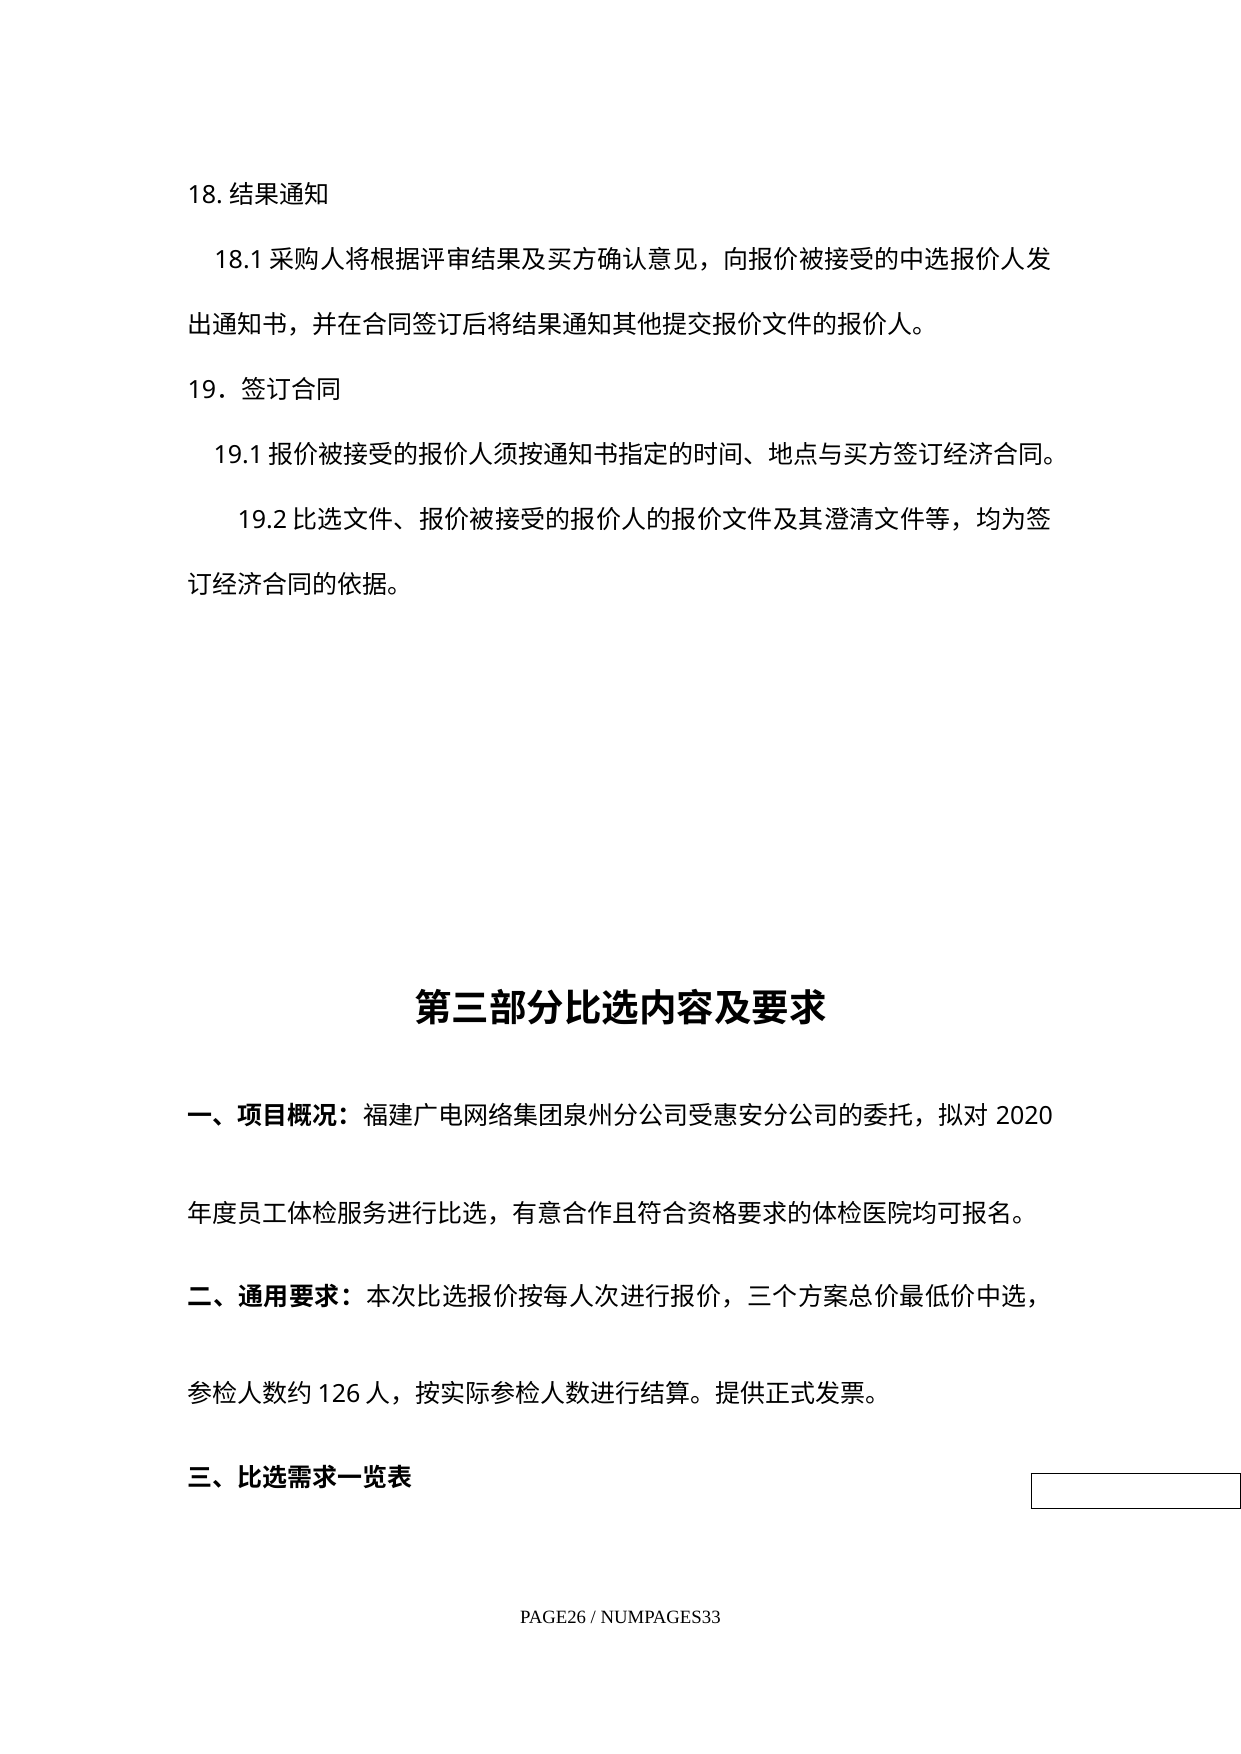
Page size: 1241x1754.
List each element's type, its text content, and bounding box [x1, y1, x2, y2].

table_header [1032, 1474, 1240, 1508]
text 三、比选需求一览表 [187, 1443, 1053, 1508]
text 19.2比选文件、报价被接受的报价人的报价文件及其澄清文件等，均为签订经济合同的依据。 [187, 485, 1053, 615]
text 19.1报价被接受的报价人须按通知书指定的时间、地点与买方签订经济合同。 [187, 420, 1053, 485]
text 19．签订合同 [187, 355, 1053, 420]
text 第三部分比选内容及要求 [187, 973, 1053, 1038]
text 二、通用要求：本次比选报价按每人次进行报价，三个方案总价最低价中选，参检人数约126人，按实际参检人数进行结算。提供正式发票。 [187, 1262, 1053, 1424]
text 18. 结果通知 [187, 160, 1053, 225]
text 18.1采购人将根据评审结果及买方确认意见，向报价被接受的中选报价人发出通知书，并在合同签订后将结果通知其他提交报价文件的报价人。 [187, 225, 1053, 355]
text 一、项目概况：福建广电网络集团泉州分公司受惠安分公司的委托，拟对2020年度员工体检服务进行比选，有意合作且符合资格要求的体检医院均可报名。 [187, 1081, 1053, 1244]
